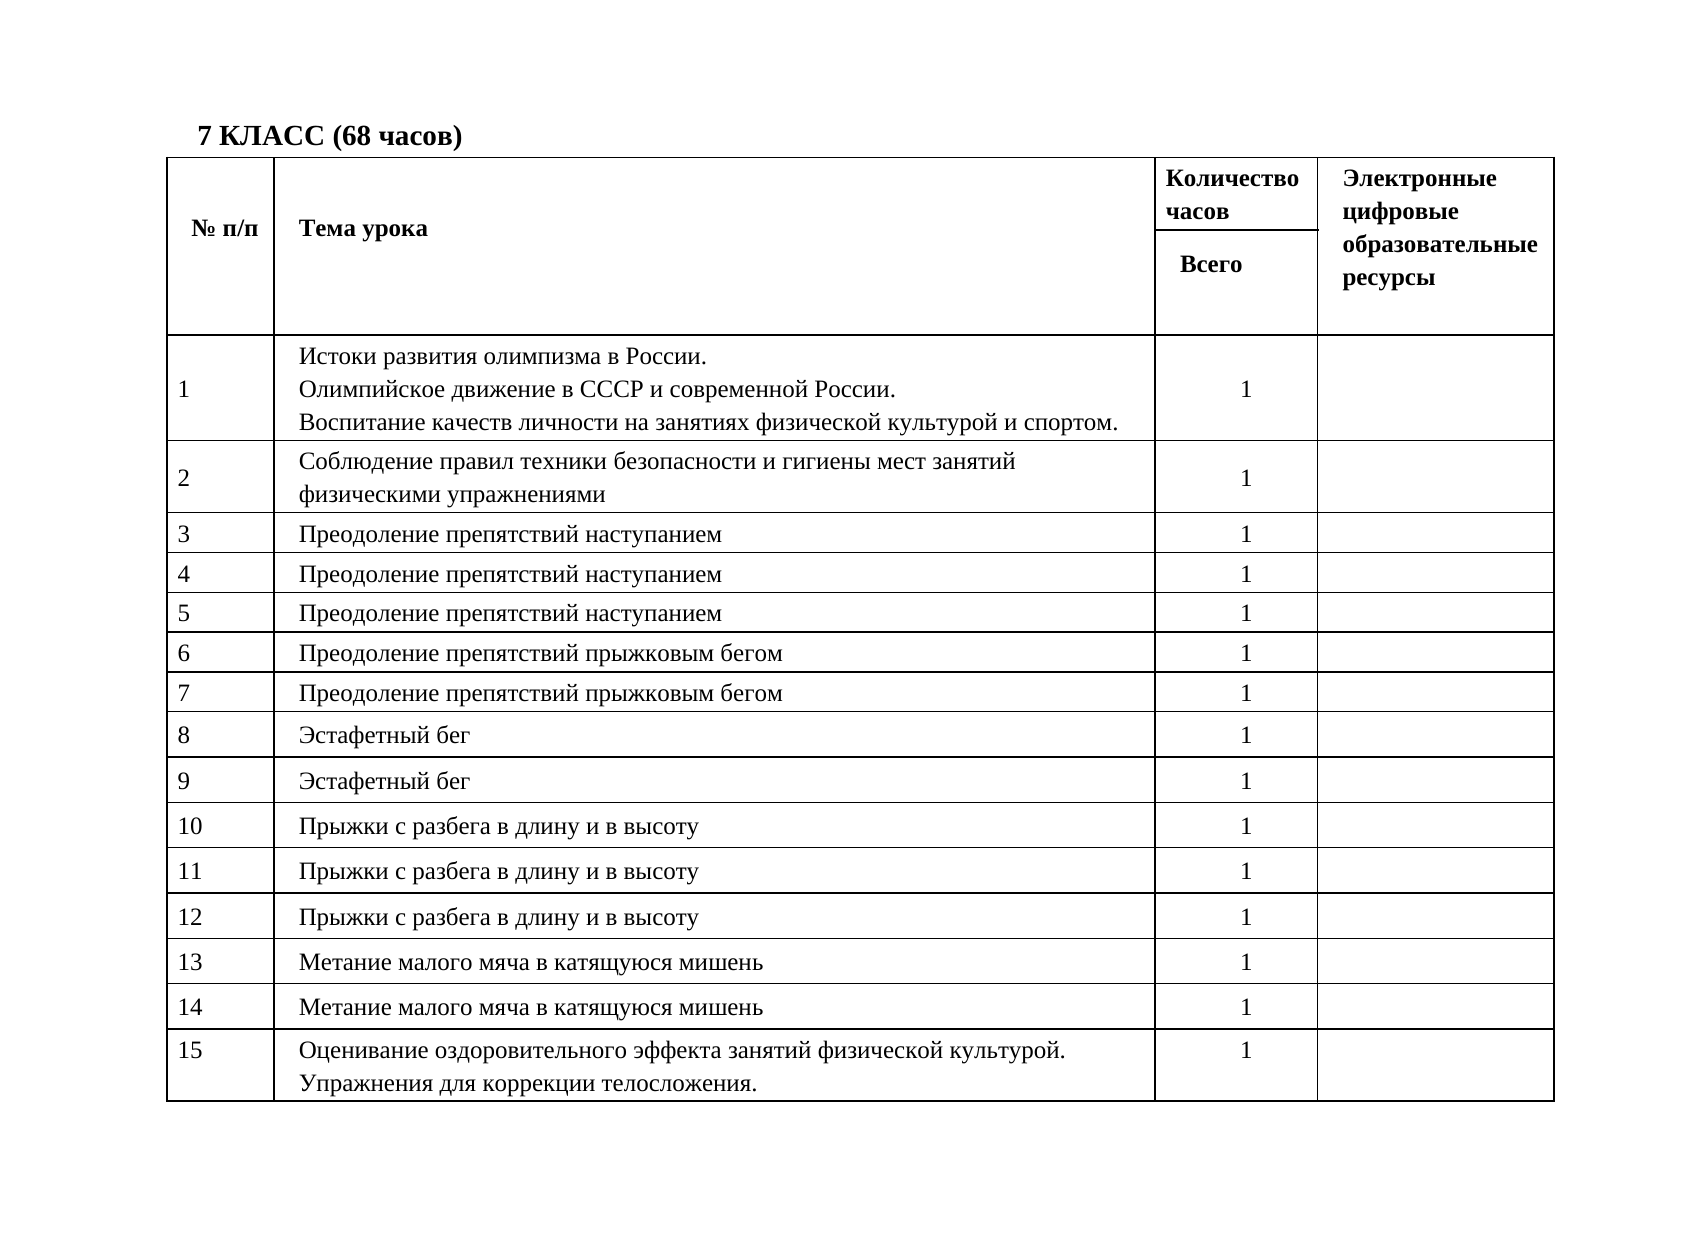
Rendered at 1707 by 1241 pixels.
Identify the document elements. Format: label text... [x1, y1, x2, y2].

table_cell 9 [168, 758, 273, 801]
table_cell 1 [1156, 1030, 1317, 1100]
table_cell Соблюдение правил техники безопасности и гигиены мест занятий физическими упражнениями [275, 441, 1154, 512]
table_cell 1 [1156, 593, 1317, 631]
table_cell [1318, 593, 1553, 631]
table_cell 1 [1156, 939, 1317, 983]
table_cell Истоки развития олимпизма в России. Олимпийское движение в СССР и современной России. Воспитание качеств личности на занятиях физической культурой и спортом. [275, 336, 1154, 439]
table_cell 13 [168, 939, 273, 983]
table_cell 1 [1156, 633, 1317, 671]
table_cell Эстафетный бег [275, 758, 1154, 801]
table_cell 1 [1156, 758, 1317, 801]
table_header № п/п [168, 158, 273, 334]
table_cell [1318, 1030, 1553, 1100]
table_cell [1318, 984, 1553, 1028]
table_cell [1318, 673, 1553, 711]
table_header Электронные цифровые образовательные ресурсы [1318, 158, 1553, 334]
table_cell 7 [168, 673, 273, 711]
table_cell [1318, 513, 1553, 552]
table_cell 1 [1156, 441, 1317, 512]
table_cell Преодоление препятствий наступанием [275, 513, 1154, 552]
table_cell 12 [168, 894, 273, 937]
table_cell 1 [1156, 894, 1317, 937]
table_cell [1318, 553, 1553, 591]
table_cell Метание малого мяча в катящуюся мишень [275, 984, 1154, 1028]
table_cell 1 [1156, 803, 1317, 847]
table_cell Метание малого мяча в катящуюся мишень [275, 939, 1154, 983]
table_cell 1 [1156, 984, 1317, 1028]
table_cell [1318, 848, 1553, 892]
table_cell 1 [1156, 513, 1317, 552]
table_cell 5 [168, 593, 273, 631]
table_cell Преодоление препятствий наступанием [275, 593, 1154, 631]
table_cell [1318, 894, 1553, 937]
table_cell Всего [1156, 231, 1317, 334]
table_cell 1 [1156, 673, 1317, 711]
table_cell 1 [1156, 848, 1317, 892]
table_cell [1318, 441, 1553, 512]
table_cell [1318, 758, 1553, 801]
table_cell [1318, 336, 1553, 439]
table_cell Преодоление препятствий прыжковым бегом [275, 633, 1154, 671]
table_cell [1318, 633, 1553, 671]
table_cell 1 [1156, 553, 1317, 591]
table_cell 11 [168, 848, 273, 892]
table_cell Прыжки с разбега в длину и в высоту [275, 894, 1154, 937]
table_header Количество часов [1156, 158, 1317, 229]
table_cell 10 [168, 803, 273, 847]
table_cell 14 [168, 984, 273, 1028]
table_cell Прыжки с разбега в длину и в высоту [275, 803, 1154, 847]
text 7 КЛАСС (68 часов) [190, 118, 1618, 152]
table_cell 1 [168, 336, 273, 439]
table_cell 15 [168, 1030, 273, 1100]
table_header Тема урока [275, 158, 1154, 334]
table_cell 8 [168, 712, 273, 756]
table_cell 2 [168, 441, 273, 512]
table_cell [1318, 803, 1553, 847]
table_cell Преодоление препятствий наступанием [275, 553, 1154, 591]
table_cell 3 [168, 513, 273, 552]
table_cell Преодоление препятствий прыжковым бегом [275, 673, 1154, 711]
table_cell 1 [1156, 336, 1317, 439]
table_cell 6 [168, 633, 273, 671]
table_cell [1318, 712, 1553, 756]
table_cell Эстафетный бег [275, 712, 1154, 756]
table_cell Прыжки с разбега в длину и в высоту [275, 848, 1154, 892]
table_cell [275, 1030, 1154, 1100]
table_cell 1 [1156, 712, 1317, 756]
table_cell [1318, 939, 1553, 983]
table_cell 4 [168, 553, 273, 591]
